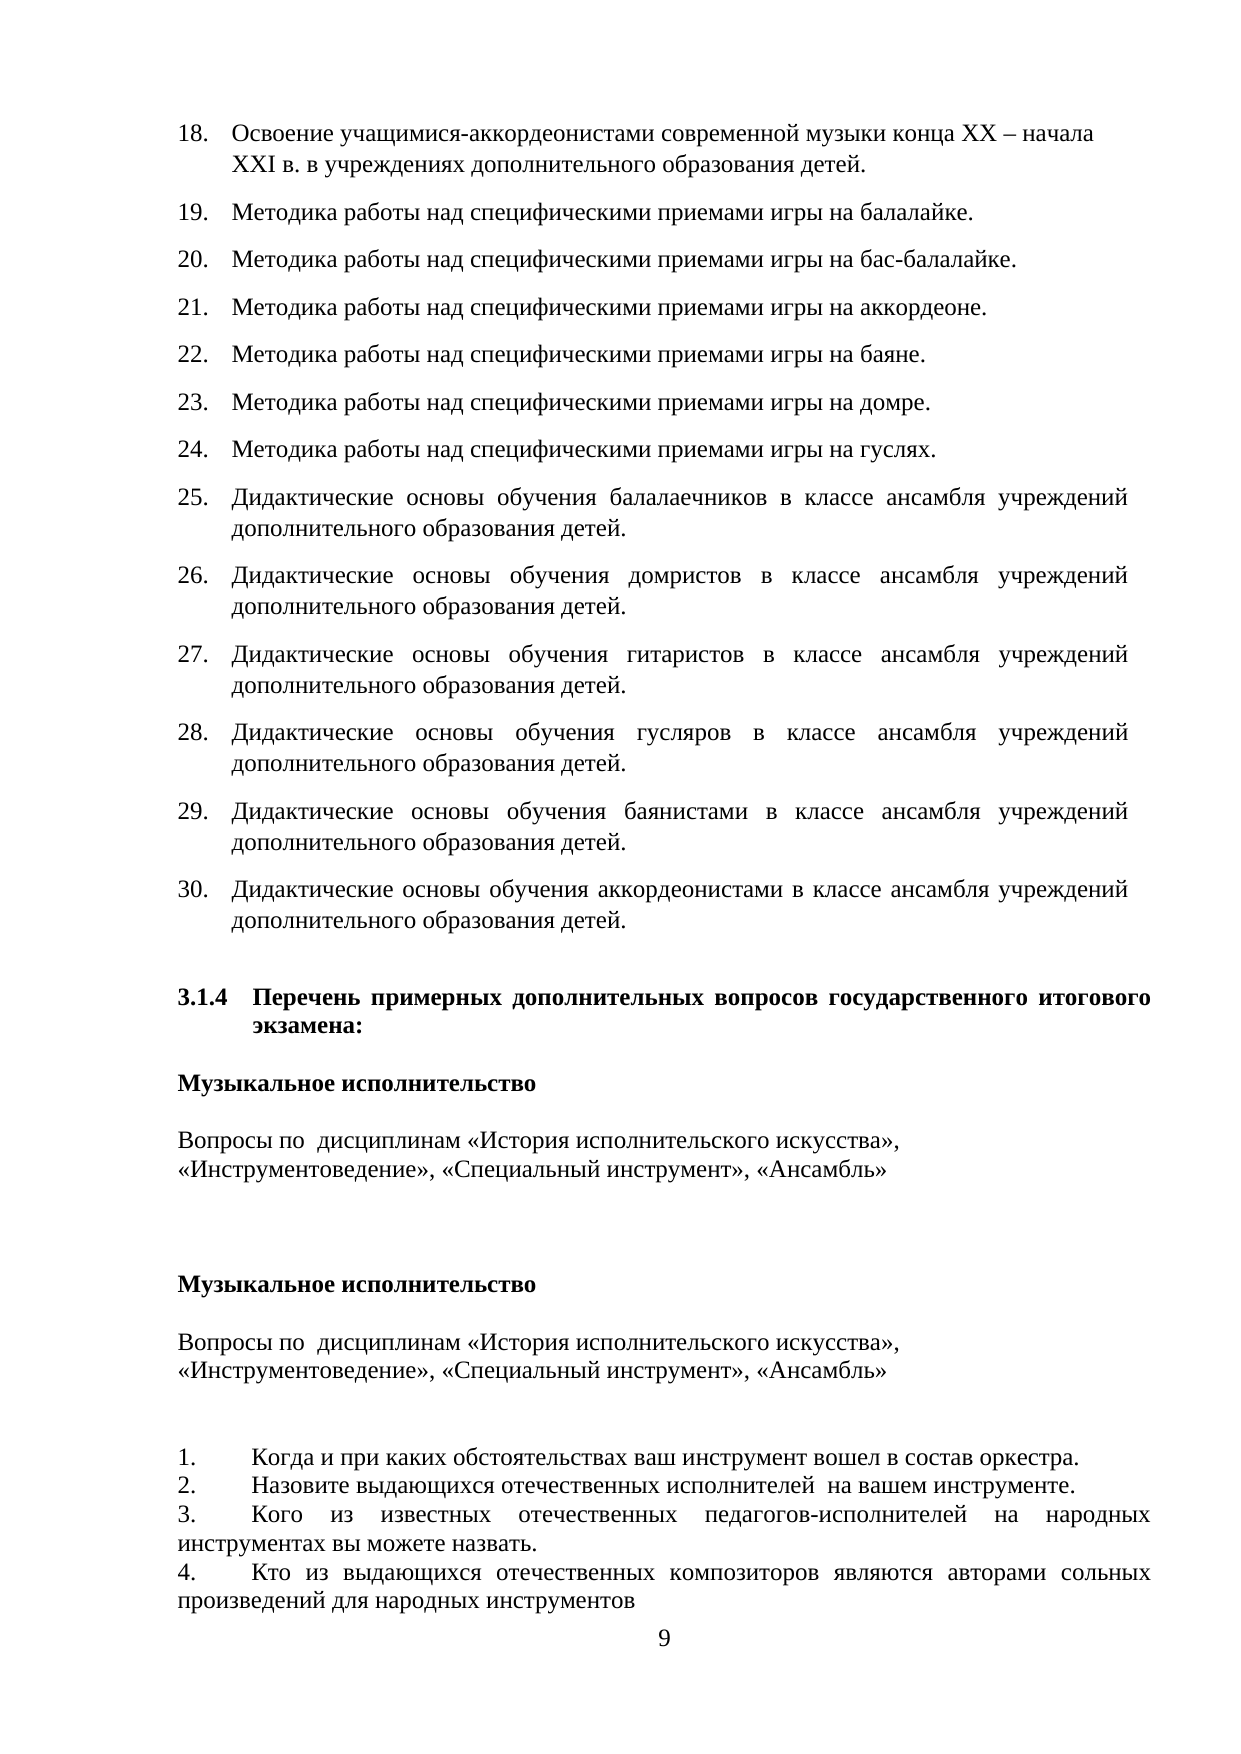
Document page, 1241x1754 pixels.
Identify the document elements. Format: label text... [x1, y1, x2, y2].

table_cell [166, 560, 220, 639]
table_cell Методика работы над специфическими приемами игры на бас-балалайке. [220, 244, 1140, 292]
list Вопросы по дисциплинам «История исполнительского искусства», «Инструментоведение», «Специальный инструмент», «Ансамбль» [177, 1327, 1152, 1384]
table_cell [166, 387, 220, 434]
table_cell Дидактические основы обучения гитаристов в классе ансамбля учреждений дополнительного образования детей. [220, 639, 1140, 717]
list Музыкальное исполнительство [177, 1269, 1152, 1298]
table_cell Методика работы над специфическими приемами игры на домре. [220, 387, 1140, 434]
table_cell Дидактические основы обучения домристов в классе ансамбля учреждений дополнительного образования детей. [220, 560, 1140, 639]
table_cell Дидактические основы обучения баянистами в классе ансамбля учреждений дополнительного образования детей. [220, 796, 1140, 874]
list Музыкальное исполнительство [177, 1068, 1152, 1097]
list Перечень примерных дополнительных вопросов государственного итогового экзамена: [177, 982, 1152, 1039]
table_cell [166, 339, 220, 387]
table_cell Методика работы над специфическими приемами игры на аккордеоне. [220, 292, 1140, 339]
table_cell Методика работы над специфическими приемами игры на баяне. [220, 339, 1140, 387]
table_cell Дидактические основы обучения аккордеонистами в классе ансамбля учреждений дополнительного образования детей. [220, 874, 1140, 953]
table_cell [166, 292, 220, 339]
list Когда и при каких обстоятельствах ваш инструмент вошел в состав оркестра. [177, 1442, 1152, 1470]
table_cell [166, 197, 220, 244]
table_cell Методика работы над специфическими приемами игры на балалайке. [220, 197, 1140, 244]
table_cell [166, 874, 220, 953]
table_cell Методика работы над специфическими приемами игры на гуслях. [220, 434, 1140, 482]
table_cell [166, 717, 220, 796]
table_cell [166, 639, 220, 717]
list Кого из известных отечественных педагогов-исполнителей на народных инструментах вы можете назвать. [177, 1499, 1152, 1557]
list Назовите выдающихся отечественных исполнителей на вашем инструменте. [177, 1470, 1152, 1499]
table_cell [166, 118, 220, 197]
table_cell [166, 434, 220, 482]
list Вопросы по дисциплинам «История исполнительского искусства», «Инструментоведение», «Специальный инструмент», «Ансамбль» [177, 1125, 1152, 1183]
table_cell Дидактические основы обучения гусляров в классе ансамбля учреждений дополнительного образования детей. [220, 717, 1140, 796]
table_cell Освоение учащимися-аккордеонистами современной музыки конца ХХ – начала ХХI в. в учреждениях дополнительного образования детей. [220, 118, 1140, 197]
table_cell [166, 482, 220, 560]
list Кто из выдающихся отечественных композиторов являются авторами сольных произведений для народных инструментов [177, 1557, 1152, 1614]
table_cell Дидактические основы обучения балалаечников в классе ансамбля учреждений дополнительного образования детей. [220, 482, 1140, 560]
table_cell [166, 796, 220, 874]
table_cell [166, 244, 220, 292]
